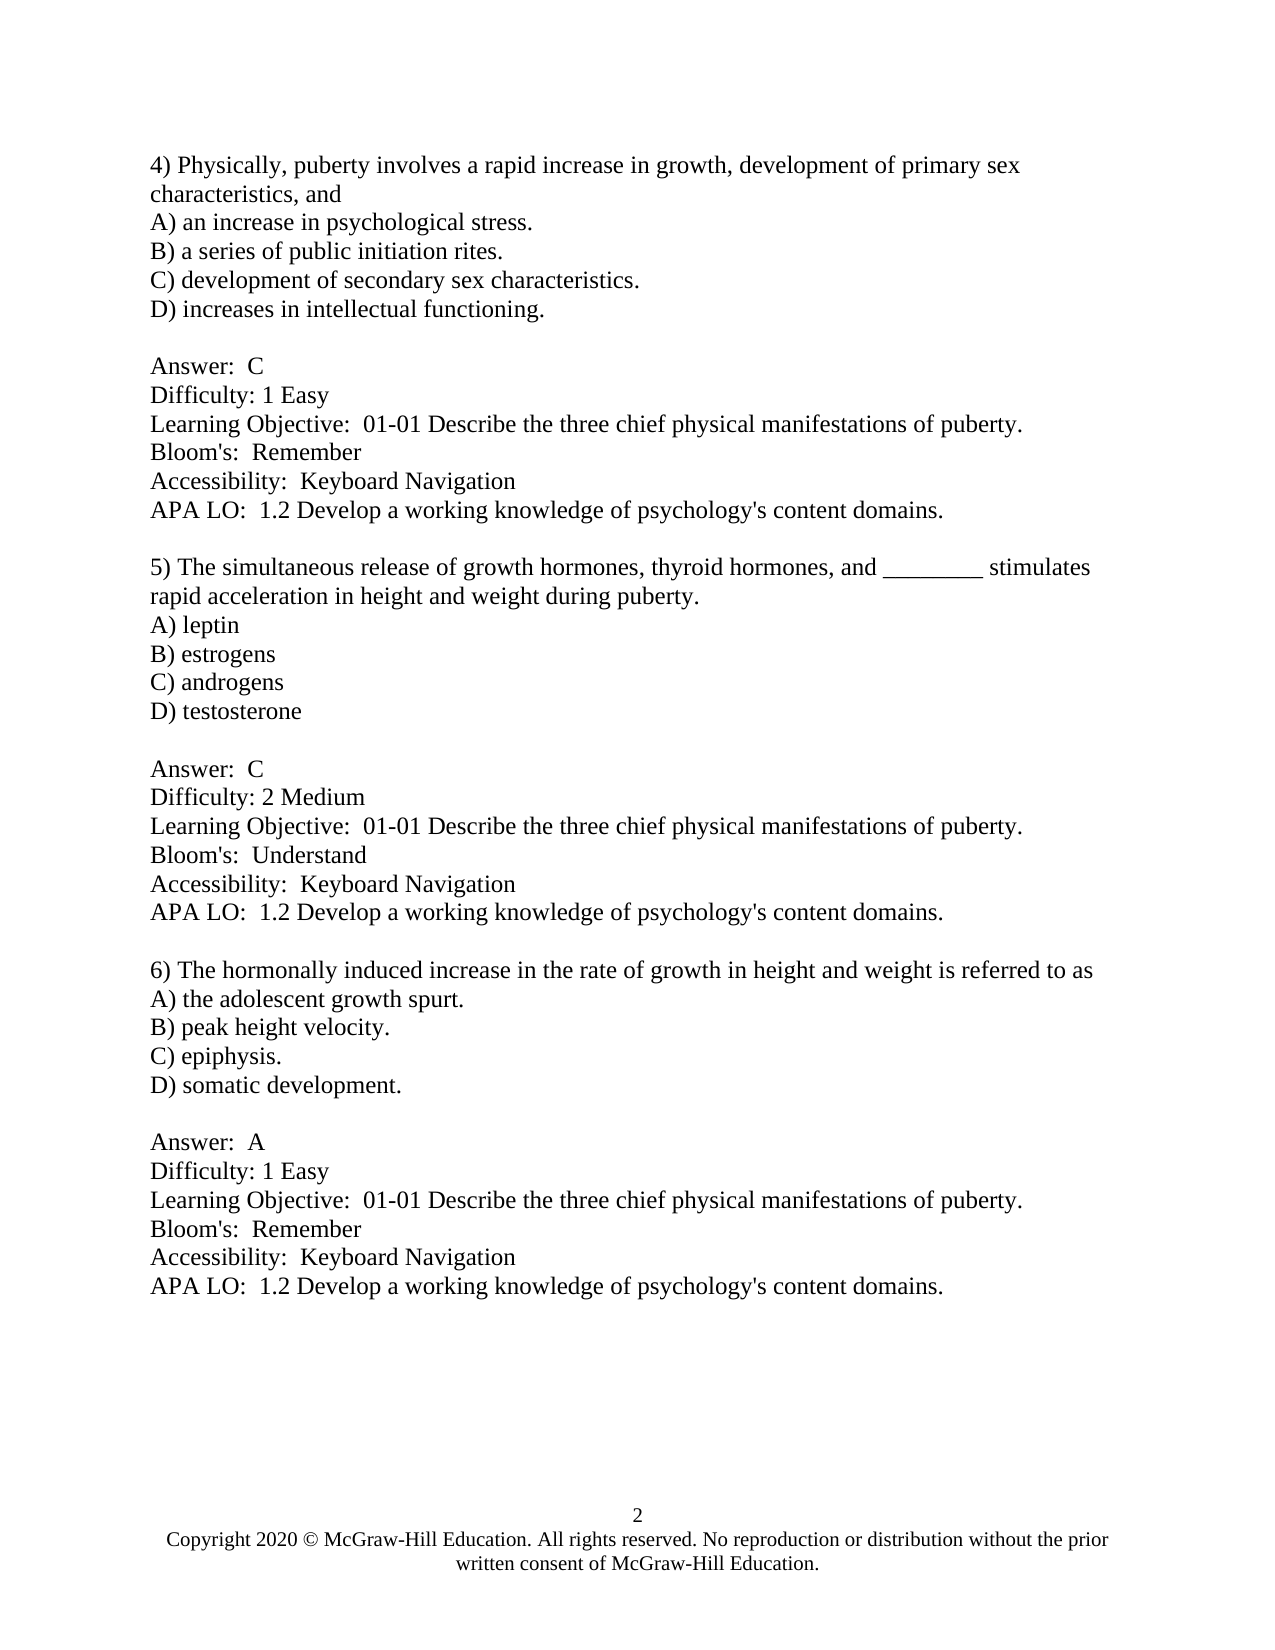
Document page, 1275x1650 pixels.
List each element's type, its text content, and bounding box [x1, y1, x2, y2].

text Difficulty: 1 Easy [150, 380, 1125, 409]
text Answer: C [150, 351, 1125, 380]
text B) a series of public initiation rites. [150, 236, 1125, 265]
text Learning Objective: 01-01 Describe the three chief physical manifestations of puberty. [150, 409, 1125, 437]
text Accessibility: Keyboard Navigation [150, 466, 1125, 495]
text B) peak height velocity. [150, 1012, 1125, 1041]
text 4) Physically, puberty involves a rapid increase in growth, development of primary sex characteristics, and [150, 150, 1125, 207]
text APA LO: 1.2 Develop a working knowledge of psychology's content domains. [150, 897, 1125, 926]
text Bloom's: Remember [150, 1214, 1125, 1242]
text Learning Objective: 01-01 Describe the three chief physical manifestations of puberty. [150, 811, 1125, 840]
text Difficulty: 1 Easy [150, 1156, 1125, 1185]
text A) an increase in psychological stress. [150, 207, 1125, 236]
text Accessibility: Keyboard Navigation [150, 869, 1125, 897]
text Bloom's: Understand [150, 840, 1125, 869]
text Answer: A [150, 1127, 1125, 1156]
text C) androgens [150, 667, 1125, 696]
text D) increases in intellectual functioning. [150, 294, 1125, 322]
text APA LO: 1.2 Develop a working knowledge of psychology's content domains. [150, 1271, 1125, 1300]
text Accessibility: Keyboard Navigation [150, 1242, 1125, 1271]
text 6) The hormonally induced increase in the rate of growth in height and weight is referred to as [150, 955, 1125, 984]
text Difficulty: 2 Medium [150, 782, 1125, 811]
text Bloom's: Remember [150, 437, 1125, 466]
text A) leptin [150, 610, 1125, 639]
text Learning Objective: 01-01 Describe the three chief physical manifestations of puberty. [150, 1185, 1125, 1214]
text C) epiphysis. [150, 1041, 1125, 1070]
text C) development of secondary sex characteristics. [150, 265, 1125, 294]
text Answer: C [150, 754, 1125, 782]
text A) the adolescent growth spurt. [150, 984, 1125, 1012]
text D) somatic development. [150, 1070, 1125, 1099]
text 5) The simultaneous release of growth hormones, thyroid hormones, and ________ stimulates rapid acceleration in height and weight during puberty. [150, 552, 1125, 610]
text B) estrogens [150, 639, 1125, 667]
text APA LO: 1.2 Develop a working knowledge of psychology's content domains. [150, 495, 1125, 524]
text D) testosterone [150, 696, 1125, 725]
